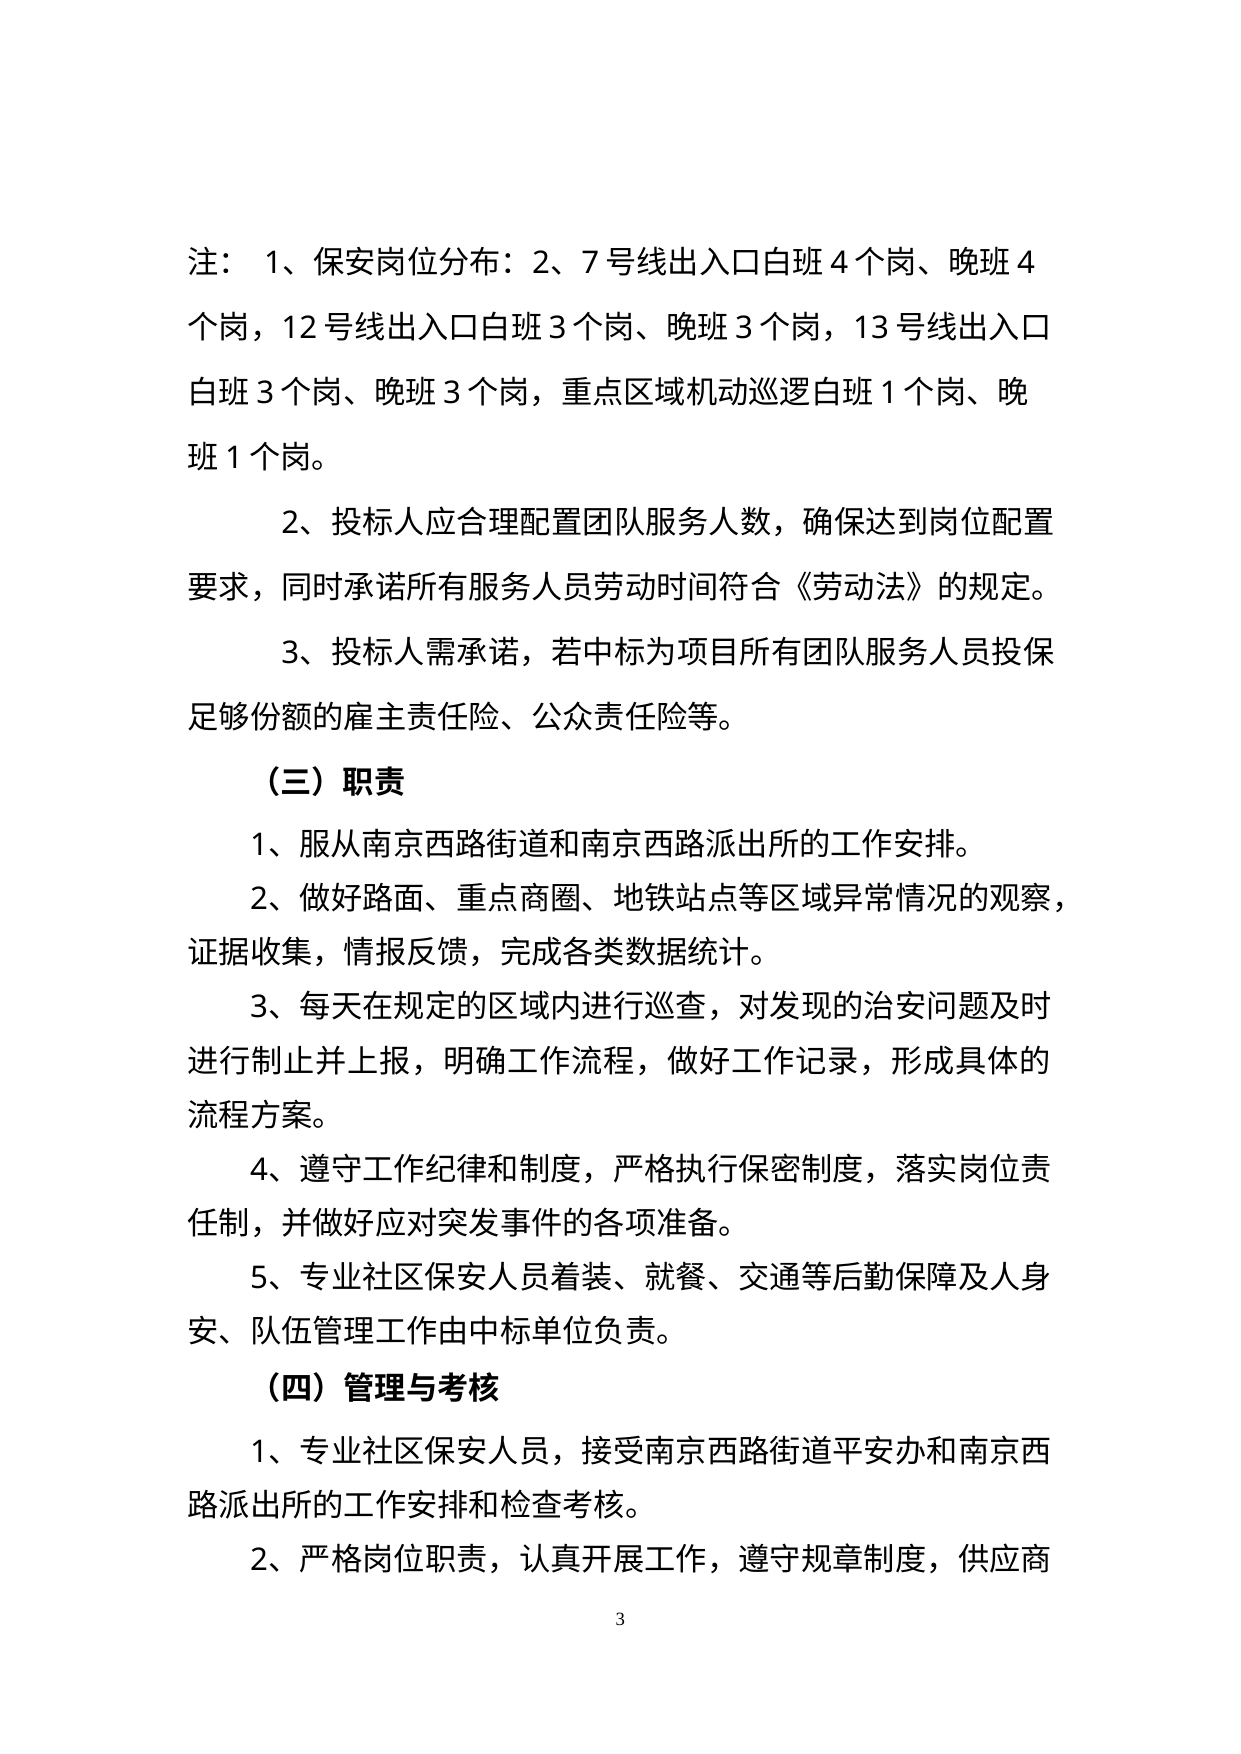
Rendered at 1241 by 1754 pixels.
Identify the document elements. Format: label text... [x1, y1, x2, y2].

text 注： 1、保安岗位分布：2、7号线出入口白班4个岗、晚班4个岗，12号线出入口白班3个岗、晚班3个岗，13号线出入口白班3个岗、晚班3个岗，重点区域机动巡逻白班1个岗、晚班1个岗。 [187, 227, 1053, 487]
text 2、投标人应合理配置团队服务人数，确保达到岗位配置要求，同时承诺所有服务人员劳动时间符合《劳动法》的规定。 [187, 487, 1055, 617]
text 1、服从南京西路街道和南京西路派出所的工作安排。 [187, 812, 1053, 866]
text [187, 1527, 1053, 1581]
text 3、每天在规定的区域内进行巡查，对发现的治安问题及时进行制止并上报，明确工作流程，做好工作记录，形成具体的流程方案。 [187, 974, 1053, 1137]
text 3、投标人需承诺，若中标为项目所有团队服务人员投保足够份额的雇主责任险、公众责任险等。 [187, 617, 1055, 747]
text 5、专业社区保安人员着装、就餐、交通等后勤保障及人身安、队伍管理工作由中标单位负责。 [187, 1245, 1053, 1354]
text 1、专业社区保安人员，接受南京西路街道平安办和南京西路派出所的工作安排和检查考核。 [187, 1419, 1053, 1527]
text （三）职责 [187, 747, 1053, 812]
text 2、做好路面、重点商圈、地铁站点等区域异常情况的观察，证据收集，情报反馈，完成各类数据统计。 [187, 866, 1053, 974]
text 4、遵守工作纪律和制度，严格执行保密制度，落实岗位责任制，并做好应对突发事件的各项准备。 [187, 1137, 1053, 1245]
text （四）管理与考核 [187, 1354, 1053, 1419]
